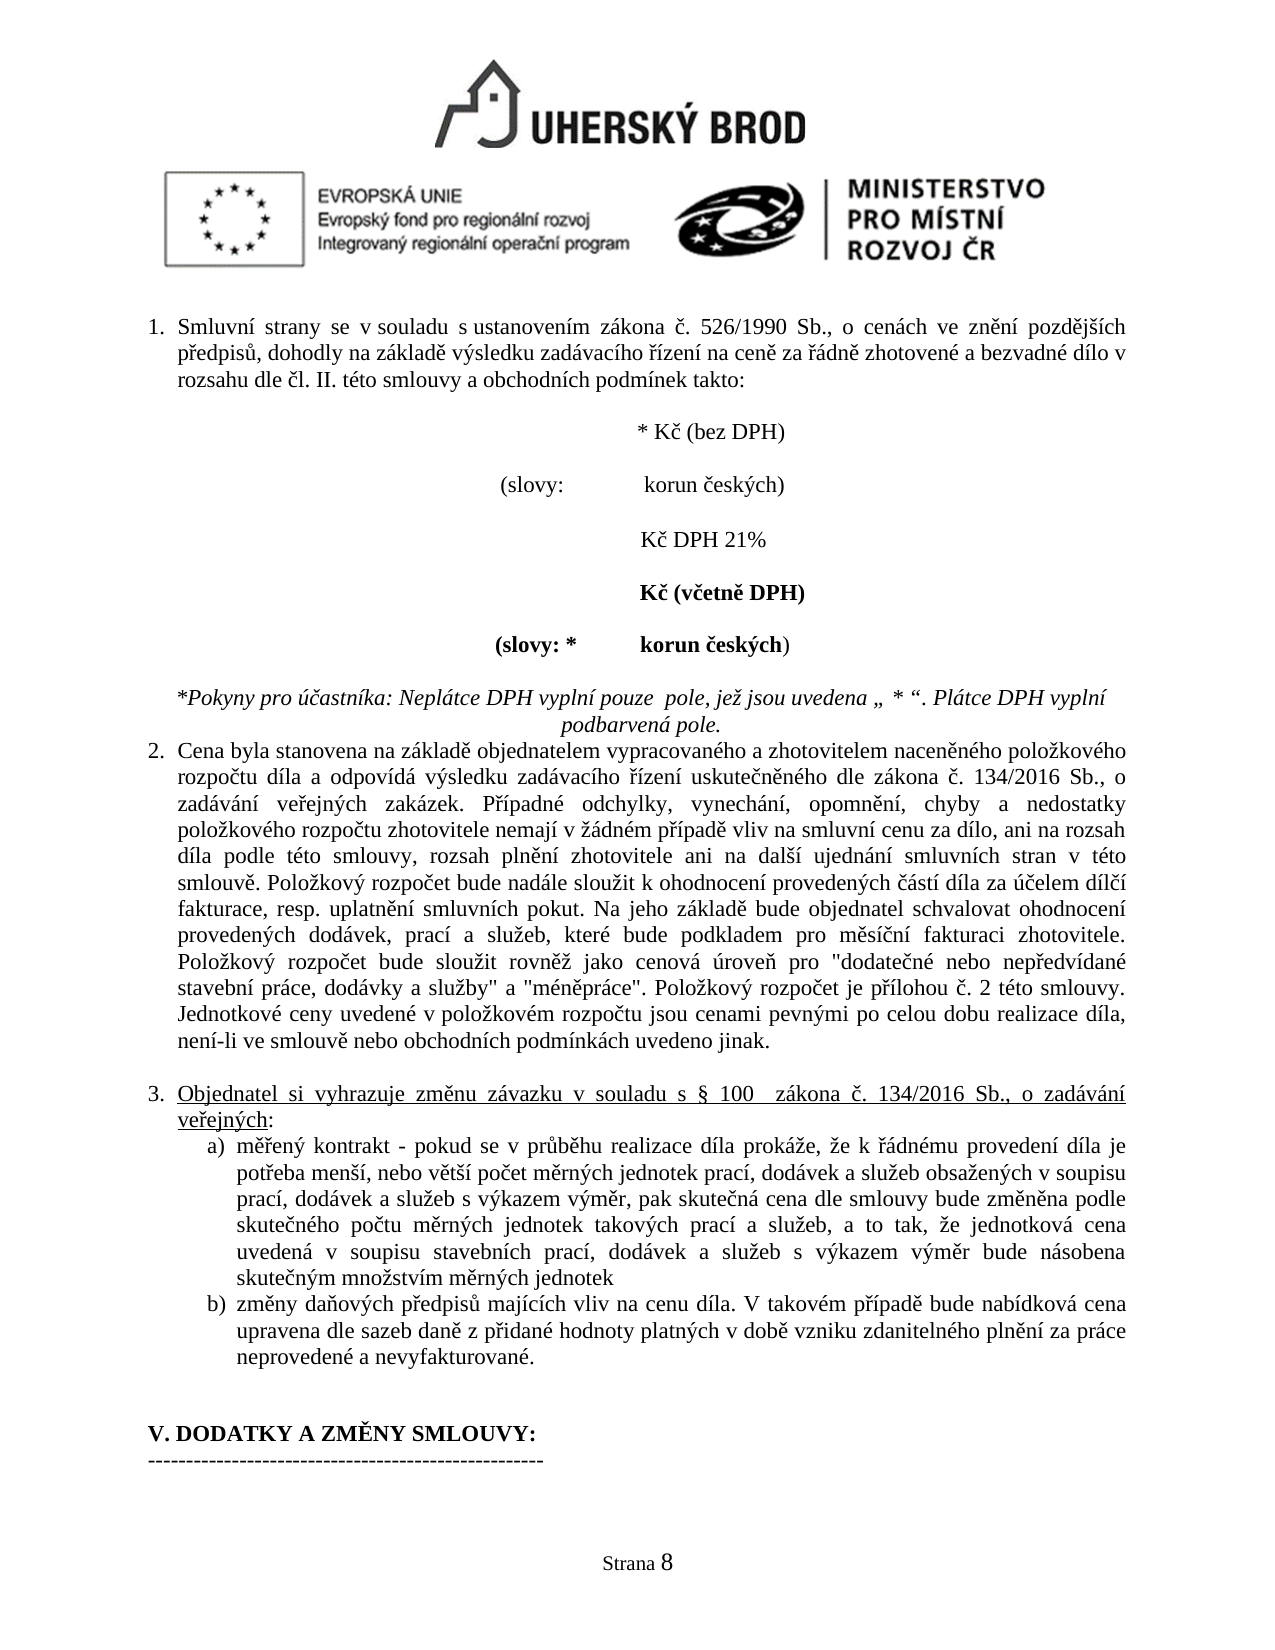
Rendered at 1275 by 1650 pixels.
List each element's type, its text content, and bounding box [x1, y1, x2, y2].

text b) změny daňových předpisů majících vliv na cenu díla. V takovém případě bude nabídková cena upravena dle sazeb daně z přidané hodnoty platných v době vzniku zdanitelného plnění za práce neprovedené a nevyfakturované. [207, 1290, 1127, 1369]
text ---------------------------------------------------- [148, 1446, 1127, 1473]
list Smluvní strany se v souladu s ustanovením zákona č. 526/1990 Sb., o cenách ve znění pozdějších předpisů, dohodly na základě výsledku zadávacího řízení na ceně za řádně zhotovené a bezvadné dílo v rozsahu dle čl. II. této smlouvy a obchodních podmínek takto: [148, 313, 1127, 392]
text * Kč (bez DPH) [148, 418, 1137, 445]
list Objednatel si vyhrazuje změnu závazku v souladu s § 100 zákona č. 134/2016 Sb., o zadávání veřejných: [148, 1079, 1127, 1132]
text Kč DPH 21% [148, 526, 1137, 552]
list Cena byla stanovena na základě objednatelem vypracovaného a zhotovitelem naceněného položkového rozpočtu díla a odpovídá výsledku zadávacího řízení uskutečněného dle zákona č. 134/2016 Sb., o zadávání veřejných zakázek. Případné odchylky, vynechání, opomnění, chyby a nedostatky položkového rozpočtu zhotovitele nemají v žádném případě vliv na smluvní cenu za dílo, ani na rozsah díla podle této smlouvy, rozsah plnění zhotovitele ani na další ujednání smluvních stran v této smlouvě. Položkový rozpočet bude nadále sloužit k ohodnocení provedených částí díla za účelem dílčí fakturace, resp. uplatnění smluvních pokut. Na jeho základě bude objednatel schvalovat ohodnocení provedených dodávek, prací a služeb, které bude podkladem pro měsíční fakturaci zhotovitele. Položkový rozpočet bude sloužit rovněž jako cenová úroveň pro "dodatečné nebo nepředvídané stavební práce, dodávky a služby" a "méněpráce". Položkový rozpočet je přílohou č. 2 této smlouvy. Jednotkové ceny uvedené v položkovém rozpočtu jsou cenami pevnými po celou dobu realizace díla, není-li ve smlouvě nebo obchodních podmínkách uvedeno jinak. [148, 737, 1127, 1053]
text (slovy: korun českých) [148, 471, 1137, 497]
text (slovy: * korun českých) [148, 632, 1137, 658]
text Kč (včetně DPH) [148, 579, 1137, 605]
text *Pokyny pro účastníka: Neplátce DPH vyplní pouze pole, jež jsou uvedena „ * “. Plátce DPH vyplní podbarvená pole. [148, 684, 1137, 737]
picture [147, 59, 1061, 285]
text a) měřený kontrakt - pokud se v průběhu realizace díla prokáže, že k řádnému provedení díla je potřeba menší, nebo větší počet měrných jednotek prací, dodávek a služeb obsažených v soupisu prací, dodávek a služeb s výkazem výměr, pak skutečná cena dle smlouvy bude změněna podle skutečného počtu měrných jednotek takových prací a služeb, a to tak, že jednotková cena uvedená v soupisu stavebních prací, dodávek a služeb s výkazem výměr bude násobena skutečným množstvím měrných jednotek [207, 1132, 1127, 1290]
subtitle V. DODATKY A ZMĚNY SMLOUVY: [148, 1420, 1127, 1446]
